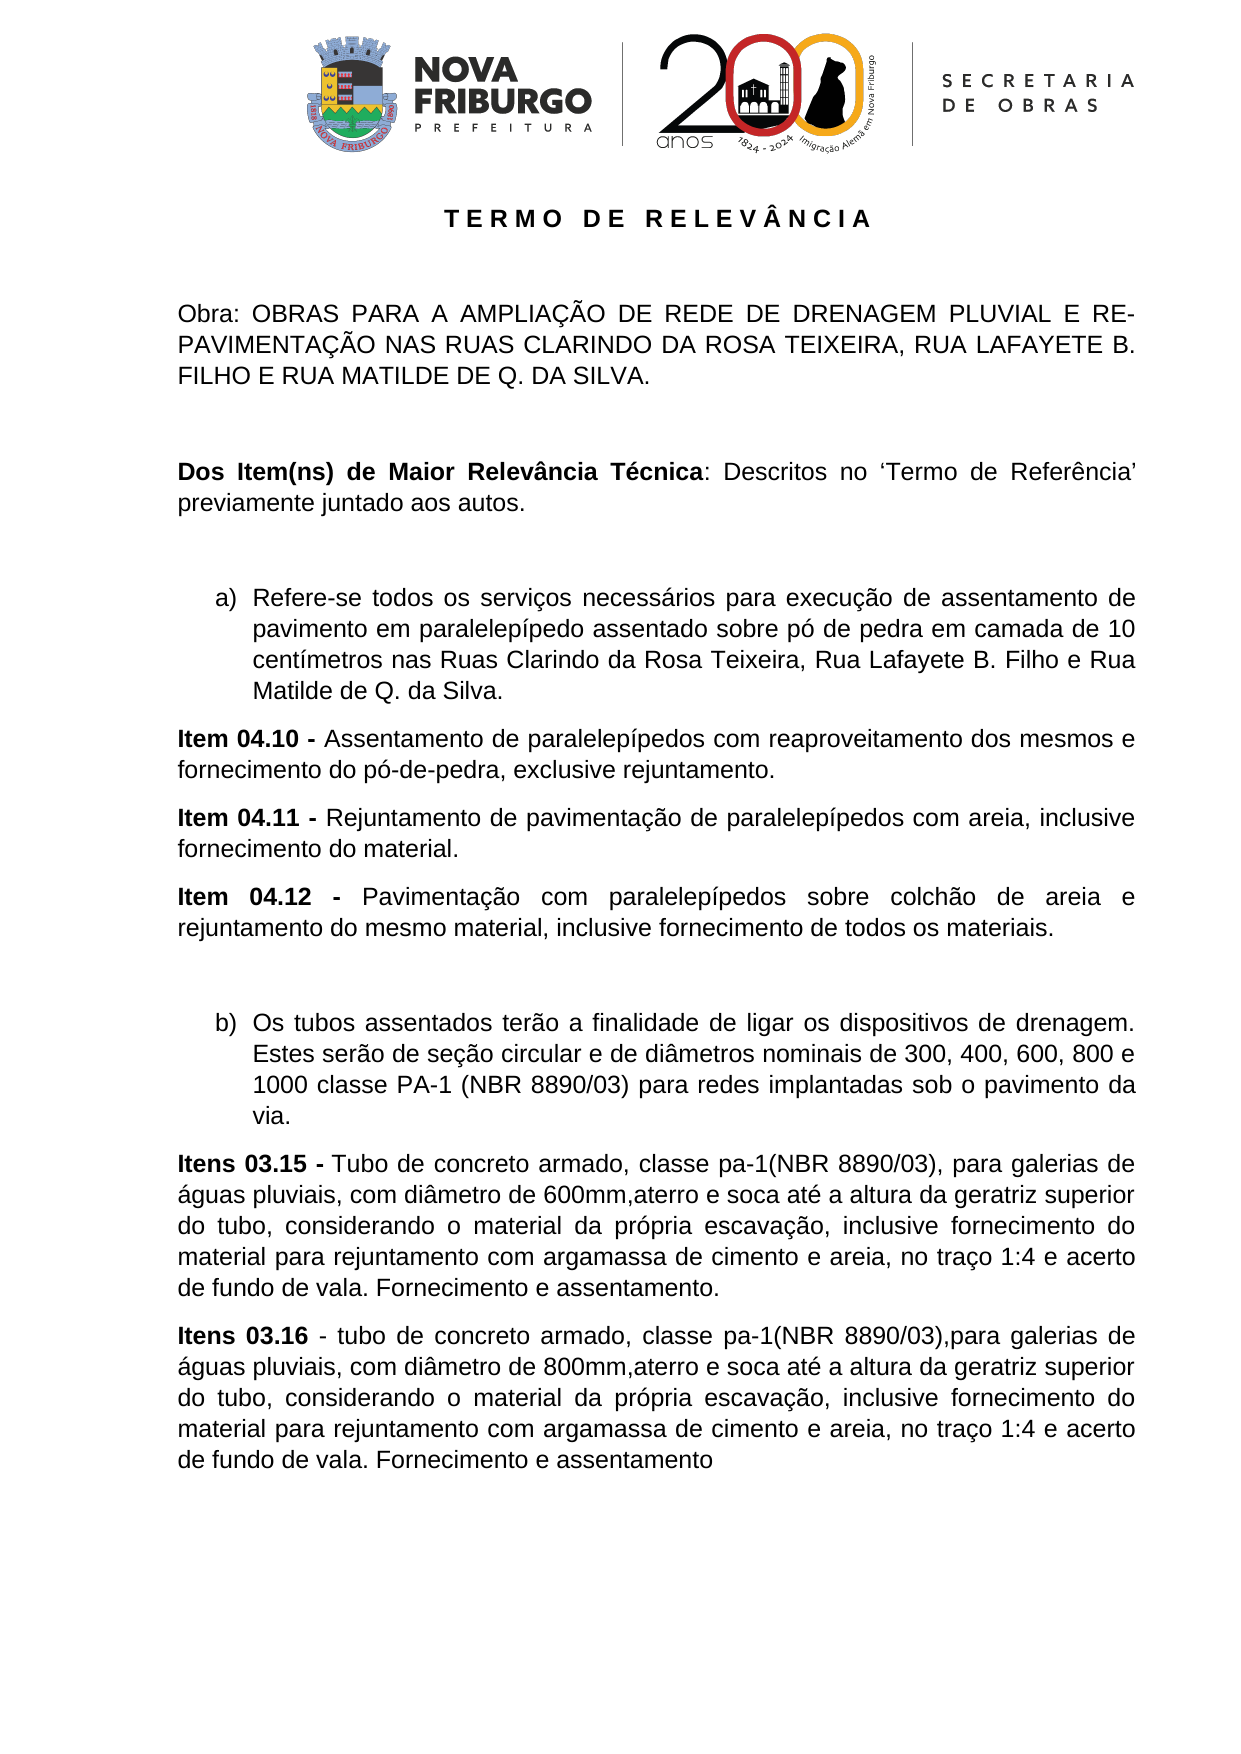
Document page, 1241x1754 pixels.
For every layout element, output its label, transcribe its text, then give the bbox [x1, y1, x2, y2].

text T E R M O D E R E L E V Â N C I A [177, 204, 1137, 232]
list Refere-se todos os serviços necessários para execução de assentamento de pavimento em paralelepípedo assentado sobre pó de pedra em camada de 10 centímetros nas Ruas Clarindo da Rosa Teixeira, Rua Lafayete B. Filho e Rua Matilde de Q. da Silva. [215, 583, 1137, 705]
text Item 04.12 - Pavimentação com paralelepípedos sobre colchão de areia e rejuntamento do mesmo material, inclusive fornecimento de todos os materiais. [177, 881, 1137, 941]
text Item 04.10 - Assentamento de paralelepípedos com reaproveitamento dos mesmos e fornecimento do pó-de-pedra, exclusive rejuntamento. [177, 724, 1137, 784]
text Itens 03.16 - tubo de concreto armado, classe pa-1(NBR 8890/03),para galerias de águas pluviais, com diâmetro de 800mm,aterro e soca até a altura da geratriz superior do tubo, considerando o material da própria escavação, inclusive fornecimento do material para rejuntamento com argamassa de cimento e areia, no traço 1:4 e acerto de fundo de vala. Fornecimento e assentamento [177, 1321, 1137, 1473]
text Item 04.11 - Rejuntamento de pavimentação de paralelepípedos com areia, inclusive fornecimento do material. [177, 803, 1137, 862]
list Os tubos assentados terão a finalidade de ligar os dispositivos de drenagem. Estes serão de seção circular e de diâmetros nominais de 300, 400, 600, 800 e 1000 classe PA-1 (NBR 8890/03) para redes implantadas sob o pavimento da via. [215, 1008, 1137, 1130]
picture [304, 29, 1138, 157]
text Obra: OBRAS PARA A AMPLIAÇÃO DE REDE DE DRENAGEM PLUVIAL E RE-PAVIMENTAÇÃO NAS RUAS CLARINDO DA ROSA TEIXEIRA, RUA LAFAYETE B. FILHO E RUA MATILDE DE Q. DA SILVA. [177, 299, 1137, 390]
text Itens 03.15 - Tubo de concreto armado, classe pa-1(NBR 8890/03), para galerias de águas pluviais, com diâmetro de 600mm,aterro e soca até a altura da geratriz superior do tubo, considerando o material da própria escavação, inclusive fornecimento do material para rejuntamento com argamassa de cimento e areia, no traço 1:4 e acerto de fundo de vala. Fornecimento e assentamento. [177, 1149, 1137, 1302]
text Dos Item(ns) de Maior Relevância Técnica: Descritos no ‘Termo de Referência’ previamente juntado aos autos. [177, 457, 1137, 516]
